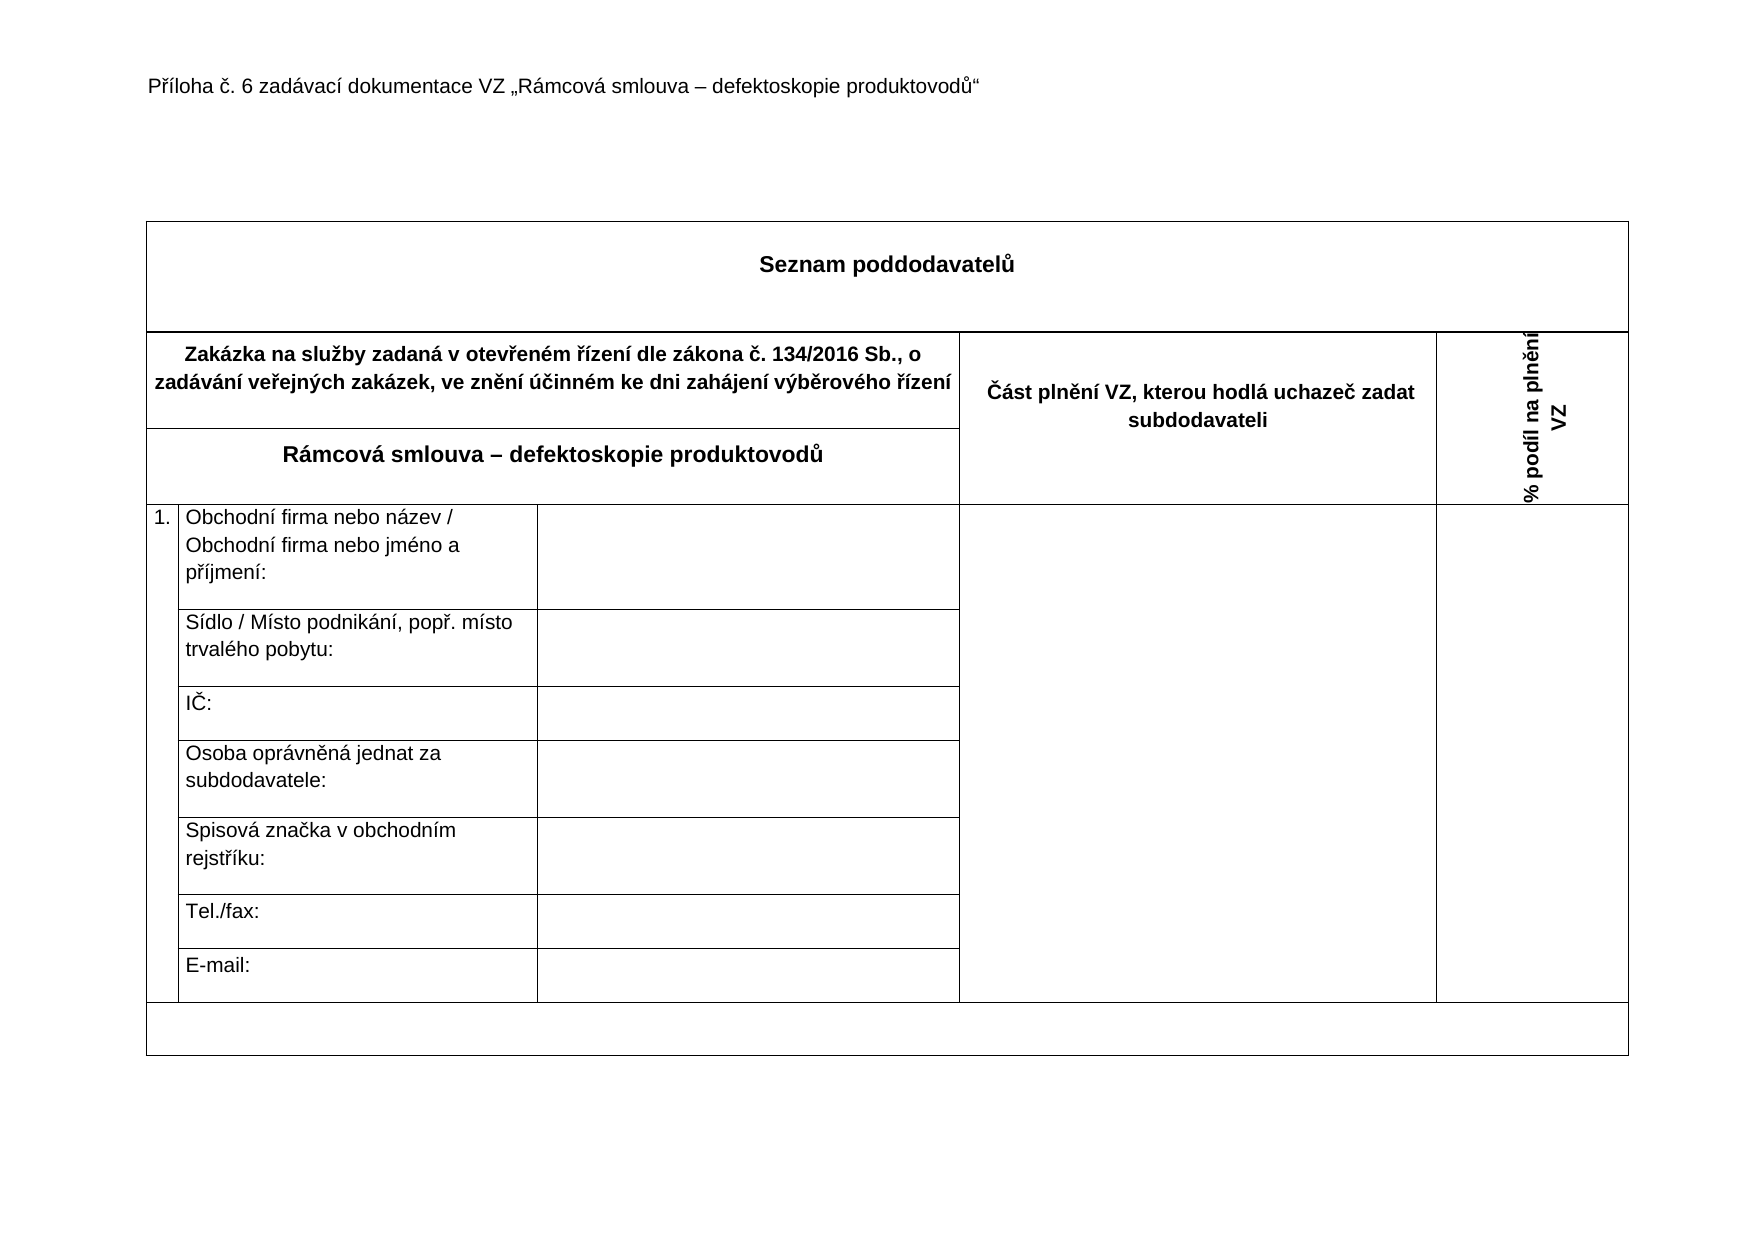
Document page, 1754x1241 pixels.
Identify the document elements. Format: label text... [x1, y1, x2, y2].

table_cell Sídlo / Místo podnikání, popř. místo trvalého pobytu: [179, 610, 537, 686]
table_cell E-mail: [179, 949, 537, 1002]
table_cell Zakázka na služby zadaná v otevřeném řízení dle zákona č. 134/2016 Sb., o zadávání veřejných zakázek, ve znění účinném ke dni zahájení výběrového řízení [147, 333, 959, 428]
table_cell [538, 610, 959, 686]
table_cell Rámcová smlouva – defektoskopie produktovodů [147, 429, 959, 504]
table_cell Část plnění VZ, kterou hodlá uchazeč zadat subdodavateli [960, 333, 1436, 504]
table_cell % podíl na plnění VZ [1437, 333, 1628, 504]
table_cell [960, 505, 1436, 1002]
table_cell [538, 818, 959, 894]
table_cell Spisová značka v obchodním rejstříku: [179, 818, 537, 894]
table_cell [538, 687, 959, 740]
table_cell [1437, 505, 1628, 1002]
table_cell Osoba oprávněná jednat za subdodavatele: [179, 741, 537, 817]
table_cell Obchodní firma nebo název / Obchodní firma nebo jméno a příjmení: [179, 505, 537, 609]
table_cell [538, 949, 959, 1002]
table_cell [147, 1003, 1628, 1055]
table_cell [538, 741, 959, 817]
table_cell IČ: [179, 687, 537, 740]
table_cell [538, 505, 959, 609]
table_cell 1. [147, 505, 178, 1002]
table_cell [538, 895, 959, 948]
table_header Seznam poddodavatelů [147, 222, 1628, 331]
table_cell Tel./fax: [179, 895, 537, 948]
